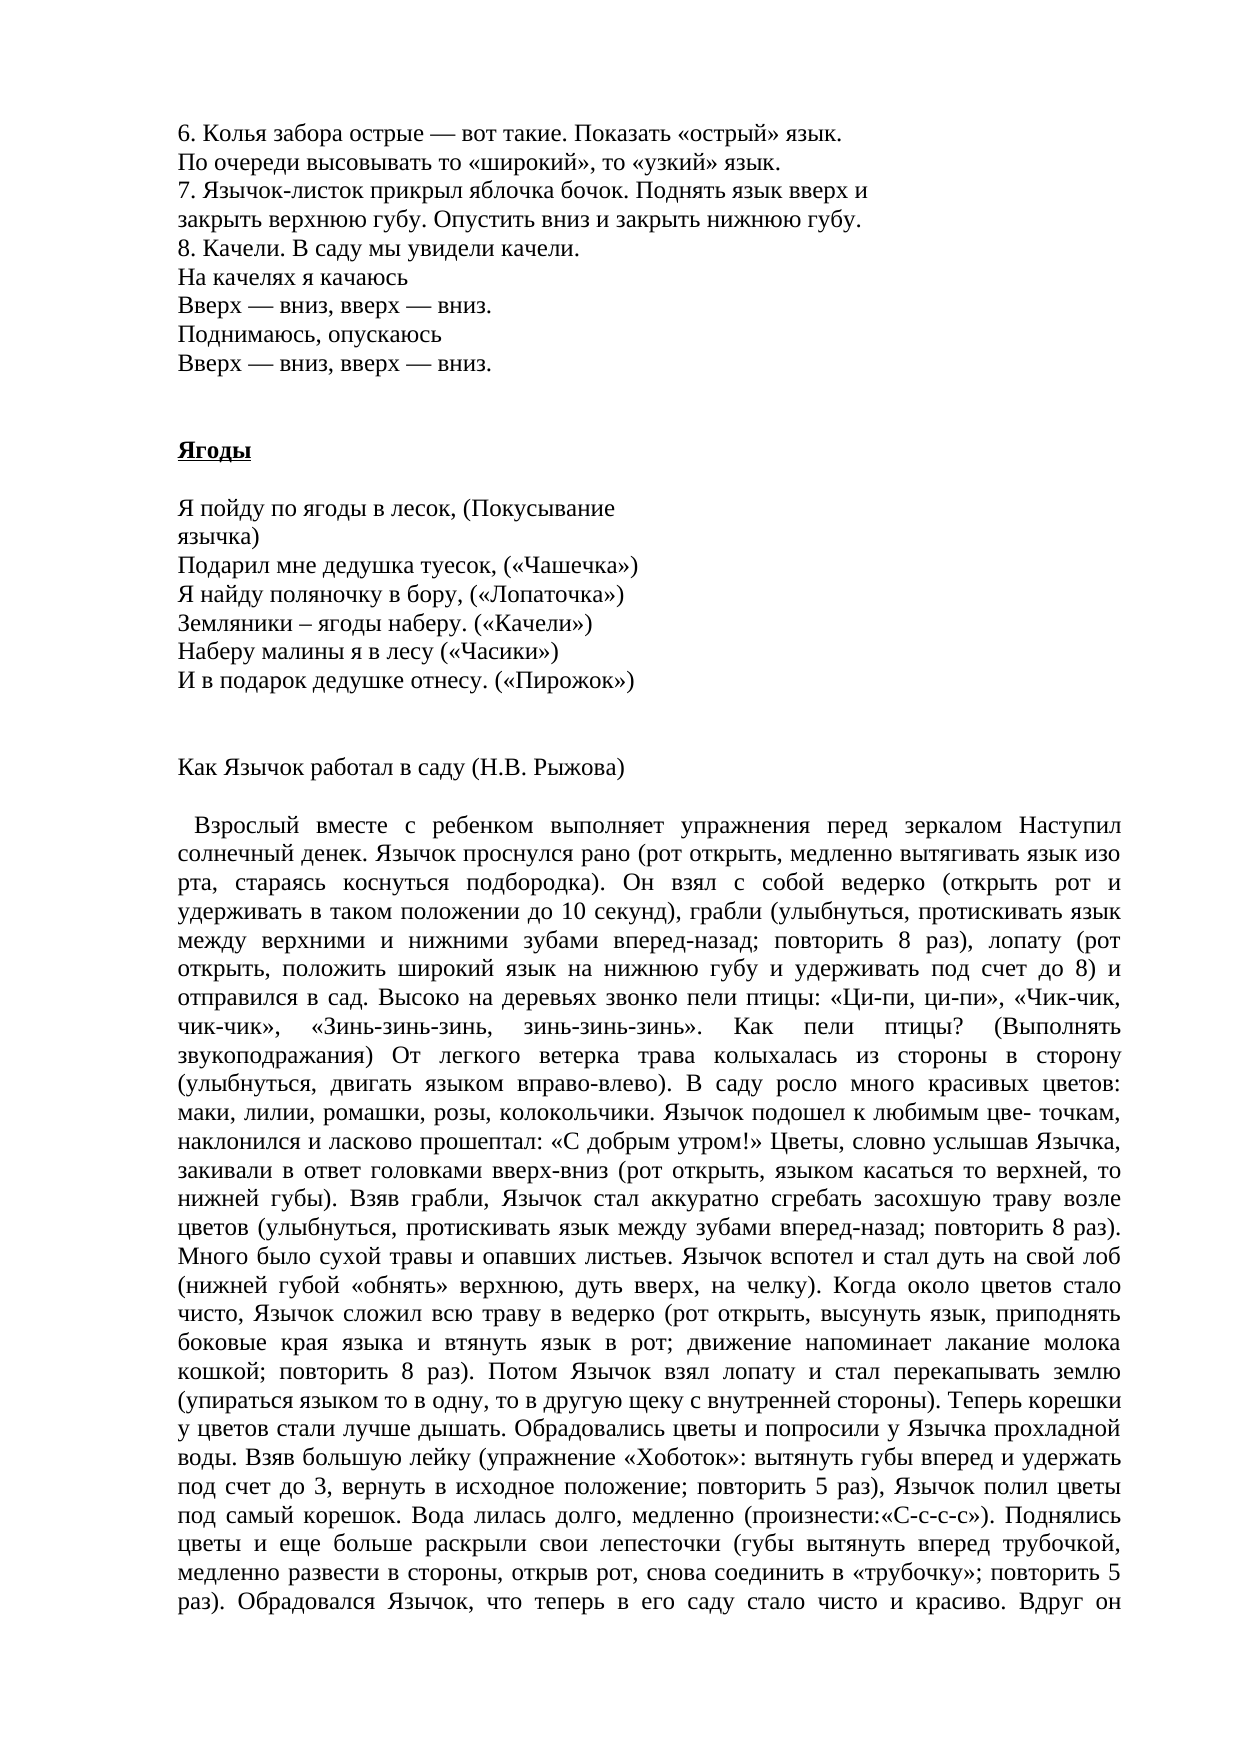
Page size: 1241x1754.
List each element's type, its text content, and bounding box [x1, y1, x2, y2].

text Я пойду по ягоды в лесок, (Покусывание [177, 493, 1122, 521]
text Наберу малины я в лесу («Часики») [177, 636, 1122, 665]
text Вверх — вниз, вверх — вниз. [177, 291, 1122, 319]
text Ягоды [177, 435, 1122, 463]
text язычка) [177, 521, 1122, 550]
text 7. Язычок-листок прикрыл яблочка бочок. Поднять язык вверх и [177, 176, 1122, 204]
text И в подарок дедушке отнесу. («Пирожок») [177, 665, 1122, 694]
text Вверх — вниз, вверх — вниз. [177, 348, 1122, 377]
text Я найду поляночку в бору, («Лопаточка») [177, 579, 1122, 608]
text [177, 810, 1122, 1615]
text На качелях я качаюсь [177, 262, 1122, 291]
text Подарил мне дедушка туесок, («Чашечка») [177, 550, 1122, 579]
text 6. Колья забора острые — вот такие. Показать «острый» язык. [177, 118, 1122, 147]
text закрыть верхнюю губу. Опустить вниз и закрыть нижнюю губу. [177, 204, 1122, 233]
text По очереди высовывать то «широкий», то «узкий» язык. [177, 147, 1122, 176]
text Земляники – ягоды наберу. («Качели») [177, 608, 1122, 636]
text 8. Качели. В саду мы увидели качели. [177, 233, 1122, 262]
text Поднимаюсь, опускаюсь [177, 319, 1122, 348]
text Как Язычок работал в саду (Н.В. Рыжова) [177, 752, 1122, 781]
